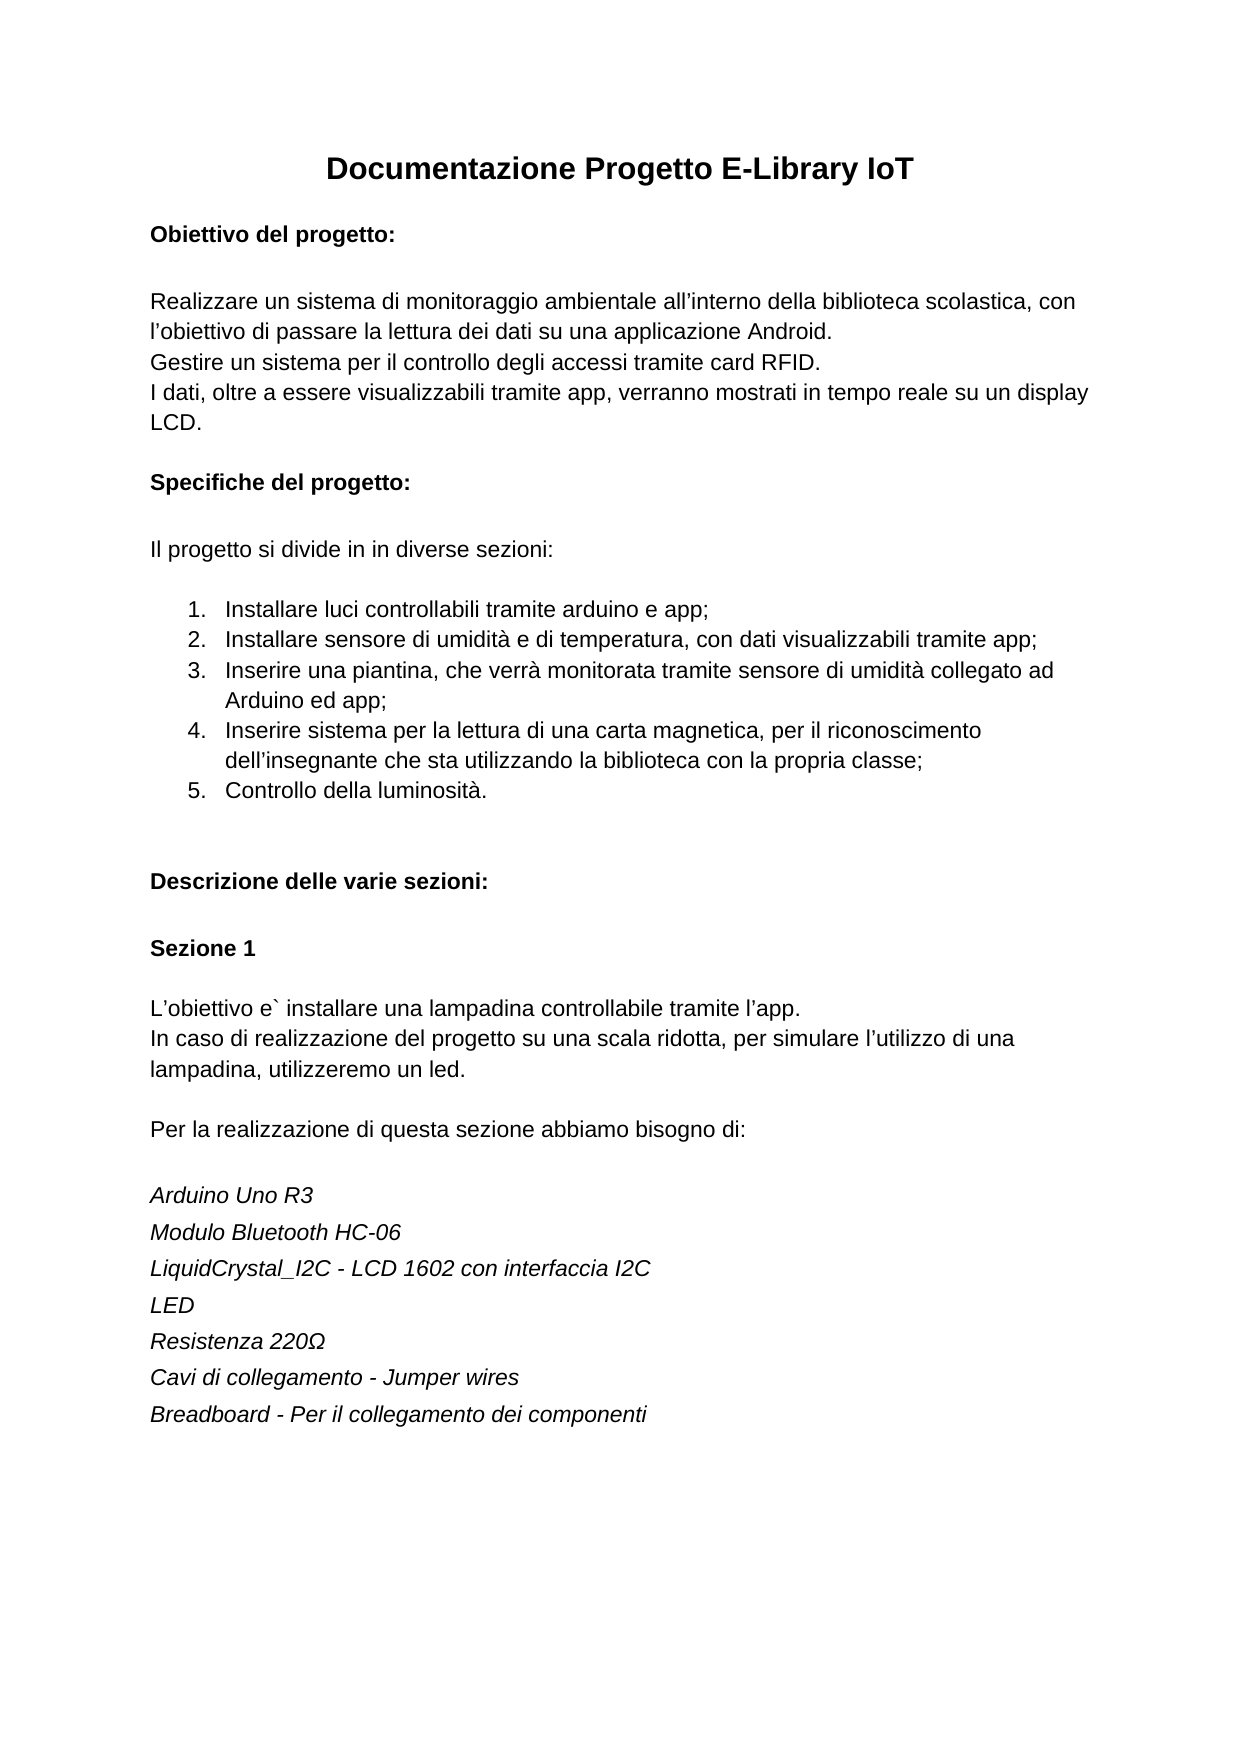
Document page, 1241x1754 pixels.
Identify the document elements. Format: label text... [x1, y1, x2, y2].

list Controllo della luminosità. [187, 777, 1090, 804]
text Breadboard - Per il collegamento dei componenti [150, 1401, 1090, 1427]
list Installare luci controllabili tramite arduino e app; [187, 596, 1090, 623]
text Il progetto si divide in in diverse sezioni: [150, 536, 1090, 562]
title Obiettivo del progetto: [150, 221, 1090, 248]
text Documentazione Progetto E-Library IoT [150, 150, 1090, 186]
list Inserire sistema per la lettura di una carta magnetica, per il riconoscimento dell’insegnante che sta utilizzando la biblioteca con la propria classe; [187, 717, 1090, 774]
text I dati, oltre a essere visualizzabili tramite app, verranno mostrati in tempo reale su un display LCD. [150, 379, 1090, 435]
text Resistenza 220Ω [150, 1328, 1090, 1354]
text Gestire un sistema per il controllo degli accessi tramite card RFID. [150, 348, 1090, 375]
text Realizzare un sistema di monitoraggio ambientale all’interno della biblioteca scolastica, con l’obiettivo di passare la lettura dei dati su una applicazione Android. [150, 288, 1090, 344]
text L’obiettivo e` installare una lampadina controllabile tramite l’app. [150, 995, 1090, 1021]
title Descrizione delle varie sezioni: [150, 868, 1090, 894]
text Cavi di collegamento - Jumper wires [150, 1364, 1090, 1391]
title Specifiche del progetto: [150, 469, 1090, 496]
list Inserire una piantina, che verrà monitorata tramite sensore di umidità collegato ad Arduino ed app; [187, 657, 1090, 713]
text LED [150, 1292, 1090, 1318]
text Arduino Uno R3 [150, 1182, 1090, 1209]
text Modulo Bluetooth HC-06 [150, 1219, 1090, 1245]
subtitle Sezione 1 [150, 935, 1090, 961]
text LiquidCrystal_I2C - LCD 1602 con interfaccia I2C [150, 1255, 1090, 1282]
text In caso di realizzazione del progetto su una scala ridotta, per simulare l’utilizzo di una lampadina, utilizzeremo un led. [150, 1025, 1090, 1082]
text Per la realizzazione di questa sezione abbiamo bisogno di: [150, 1116, 1090, 1142]
list Installare sensore di umidità e di temperatura, con dati visualizzabili tramite app; [187, 626, 1090, 653]
